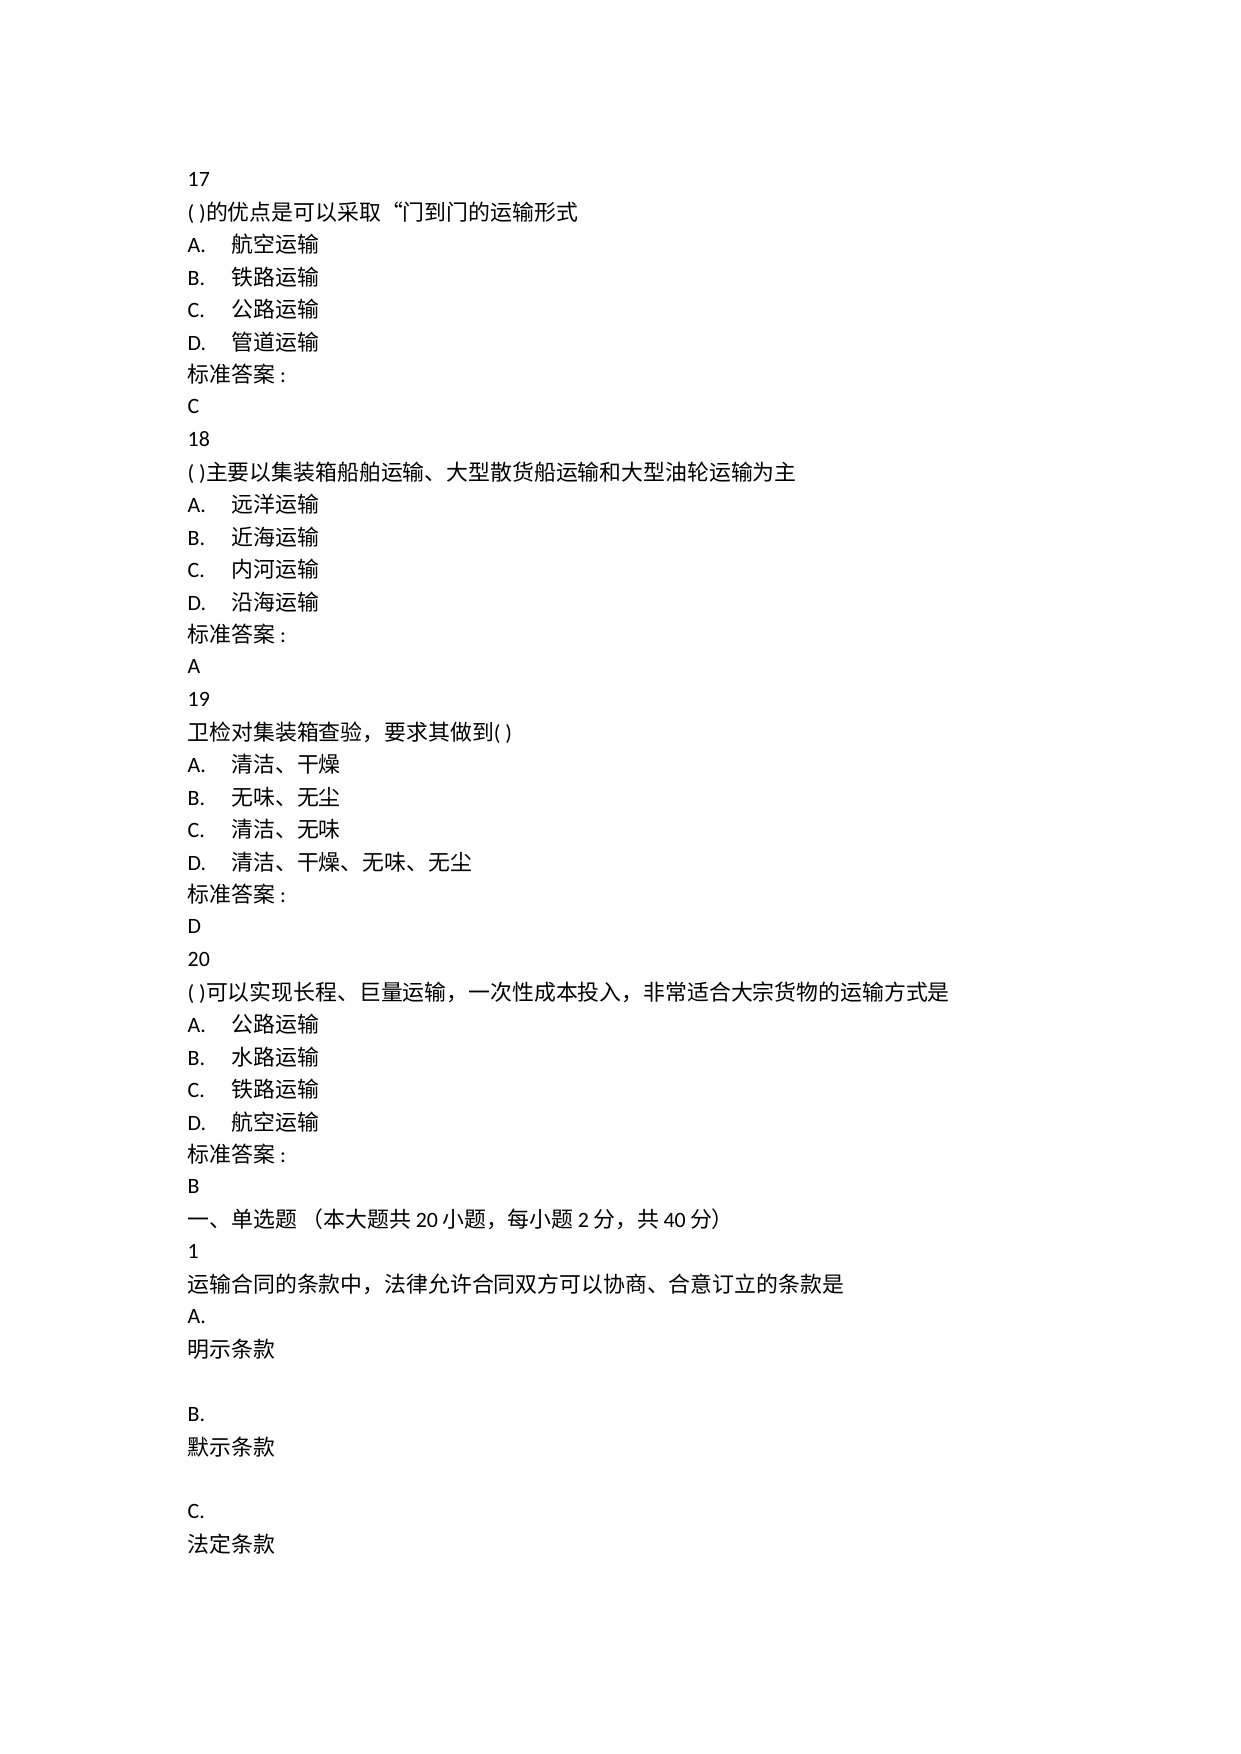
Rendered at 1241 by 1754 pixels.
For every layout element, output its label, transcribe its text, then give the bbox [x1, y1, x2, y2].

text B. 水路运输 [187, 1039, 1053, 1072]
text A. 航空运输 [187, 227, 1053, 259]
text A. [187, 1299, 1053, 1332]
text D. 清洁、干燥、无味、无尘 [187, 844, 1053, 877]
text D. 航空运输 [187, 1104, 1053, 1137]
text C. 清洁、无味 [187, 812, 1053, 844]
text 18 [187, 422, 1053, 454]
text C. 铁路运输 [187, 1072, 1053, 1104]
text 运输合同的条款中，法律允许合同双方可以协商、合意订立的条款是 [187, 1267, 1053, 1299]
text D. 管道运输 [187, 324, 1053, 357]
text A [187, 649, 1053, 682]
text B. [187, 1397, 1053, 1429]
text 17 [187, 162, 1053, 194]
text B. 近海运输 [187, 519, 1053, 552]
text ( )的优点是可以采取“门到门的运输形式 [187, 194, 1053, 227]
text B [187, 1169, 1053, 1202]
text 法定条款 [187, 1527, 1053, 1559]
text 标准答案 : [187, 357, 1053, 389]
text C. 公路运输 [187, 292, 1053, 324]
text A. 远洋运输 [187, 487, 1053, 519]
text B. 铁路运输 [187, 259, 1053, 292]
text C [187, 389, 1053, 422]
text 标准答案 : [187, 617, 1053, 649]
text B. 无味、无尘 [187, 779, 1053, 812]
text 标准答案 : [187, 877, 1053, 909]
text D. 沿海运输 [187, 584, 1053, 617]
text ( )可以实现长程、巨量运输，一次性成本投入，非常适合大宗货物的运输方式是 [187, 974, 1053, 1007]
text 卫检对集装箱查验，要求其做到( ) [187, 714, 1053, 747]
text ( )主要以集装箱船舶运输、大型散货船运输和大型油轮运输为主 [187, 454, 1053, 487]
text A. 公路运输 [187, 1007, 1053, 1039]
text 标准答案 : [187, 1137, 1053, 1169]
text C. [187, 1494, 1053, 1527]
text C. 内河运输 [187, 552, 1053, 584]
text 1 [187, 1234, 1053, 1267]
text D [187, 909, 1053, 942]
text 一、单选题 （本大题共20小题，每小题2分，共40分） [187, 1202, 1053, 1234]
text A. 清洁、干燥 [187, 747, 1053, 779]
text 19 [187, 682, 1053, 714]
text 20 [187, 942, 1053, 974]
text 默示条款 [187, 1429, 1053, 1462]
text 明示条款 [187, 1332, 1053, 1364]
